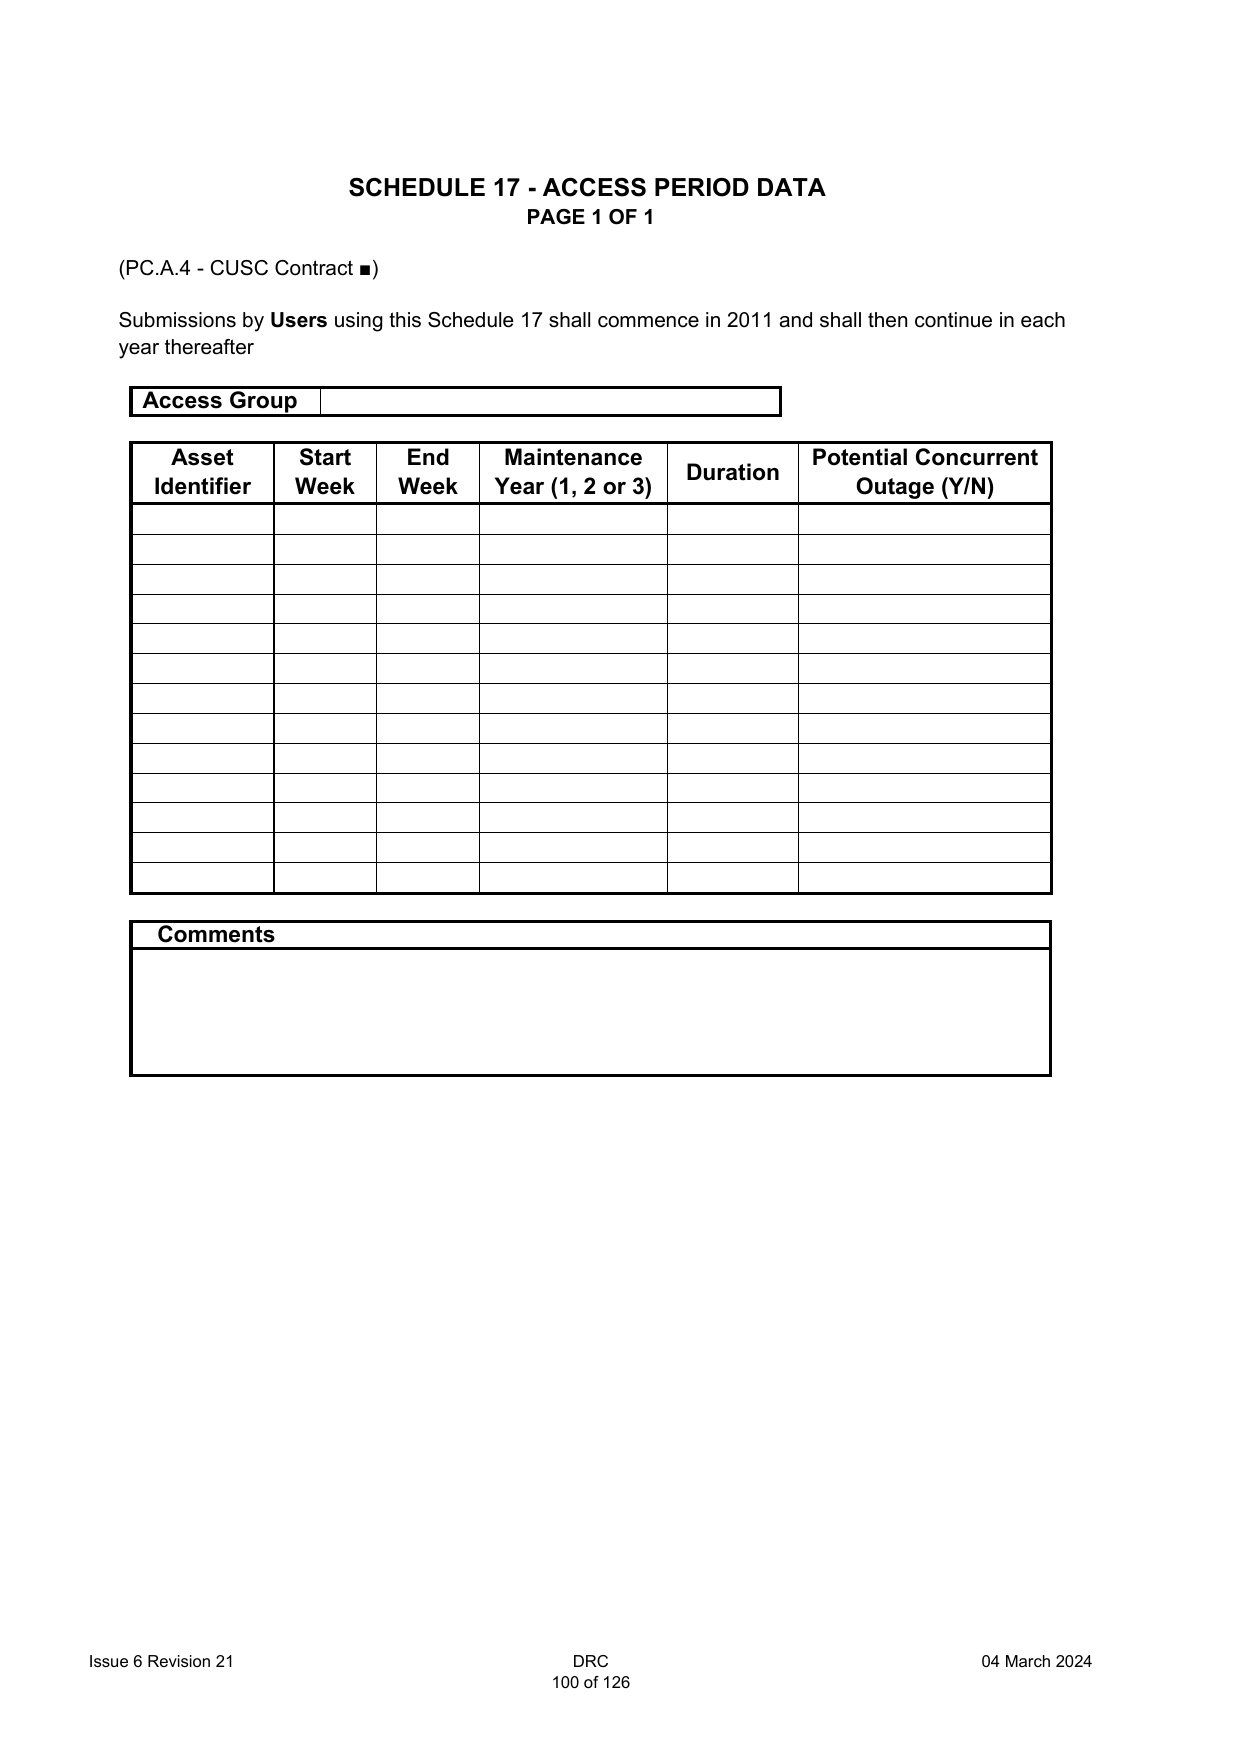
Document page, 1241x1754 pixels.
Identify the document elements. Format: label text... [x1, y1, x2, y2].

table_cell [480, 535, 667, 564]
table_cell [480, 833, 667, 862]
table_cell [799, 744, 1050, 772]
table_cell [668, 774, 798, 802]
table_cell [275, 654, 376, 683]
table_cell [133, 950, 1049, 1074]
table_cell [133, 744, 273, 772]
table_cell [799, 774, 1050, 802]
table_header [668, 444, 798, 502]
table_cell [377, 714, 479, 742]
text Submissions by Users using this Schedule 17 shall commence in 2011 and shall then continue in each year thereafter [118, 308, 1092, 358]
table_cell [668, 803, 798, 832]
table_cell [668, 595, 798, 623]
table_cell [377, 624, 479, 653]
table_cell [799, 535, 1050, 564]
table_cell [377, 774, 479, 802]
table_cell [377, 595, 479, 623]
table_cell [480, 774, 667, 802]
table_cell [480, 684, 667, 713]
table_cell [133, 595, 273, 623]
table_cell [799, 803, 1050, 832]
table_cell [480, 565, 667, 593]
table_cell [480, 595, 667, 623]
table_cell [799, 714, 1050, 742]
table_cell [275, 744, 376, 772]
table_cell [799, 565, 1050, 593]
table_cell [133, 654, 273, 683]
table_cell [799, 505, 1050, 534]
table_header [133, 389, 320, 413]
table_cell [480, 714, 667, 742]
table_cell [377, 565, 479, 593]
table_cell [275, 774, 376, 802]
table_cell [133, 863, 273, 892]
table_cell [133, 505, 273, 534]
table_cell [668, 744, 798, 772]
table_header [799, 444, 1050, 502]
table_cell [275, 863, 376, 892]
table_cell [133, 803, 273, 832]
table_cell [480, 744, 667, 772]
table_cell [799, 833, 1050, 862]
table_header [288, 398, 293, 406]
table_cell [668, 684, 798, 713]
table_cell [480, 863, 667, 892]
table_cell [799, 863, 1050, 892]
text SCHEDULE 17 - ACCESS PERIOD DATA [89, 173, 1092, 202]
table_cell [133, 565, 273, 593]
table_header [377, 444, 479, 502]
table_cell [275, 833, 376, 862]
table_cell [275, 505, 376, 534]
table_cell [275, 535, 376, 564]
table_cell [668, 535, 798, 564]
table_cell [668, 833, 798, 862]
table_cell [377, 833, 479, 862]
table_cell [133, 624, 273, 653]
text PAGE 1 OF 1 [89, 204, 1092, 228]
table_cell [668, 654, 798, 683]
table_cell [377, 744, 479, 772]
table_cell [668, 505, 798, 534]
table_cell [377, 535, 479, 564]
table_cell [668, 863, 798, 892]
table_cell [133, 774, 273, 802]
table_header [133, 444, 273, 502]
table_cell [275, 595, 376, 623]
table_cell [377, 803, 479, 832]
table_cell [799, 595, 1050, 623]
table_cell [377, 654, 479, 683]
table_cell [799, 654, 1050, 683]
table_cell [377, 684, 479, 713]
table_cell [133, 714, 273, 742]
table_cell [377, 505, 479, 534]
text (PC.A.4 - CUSC Contract ■) [118, 256, 1092, 279]
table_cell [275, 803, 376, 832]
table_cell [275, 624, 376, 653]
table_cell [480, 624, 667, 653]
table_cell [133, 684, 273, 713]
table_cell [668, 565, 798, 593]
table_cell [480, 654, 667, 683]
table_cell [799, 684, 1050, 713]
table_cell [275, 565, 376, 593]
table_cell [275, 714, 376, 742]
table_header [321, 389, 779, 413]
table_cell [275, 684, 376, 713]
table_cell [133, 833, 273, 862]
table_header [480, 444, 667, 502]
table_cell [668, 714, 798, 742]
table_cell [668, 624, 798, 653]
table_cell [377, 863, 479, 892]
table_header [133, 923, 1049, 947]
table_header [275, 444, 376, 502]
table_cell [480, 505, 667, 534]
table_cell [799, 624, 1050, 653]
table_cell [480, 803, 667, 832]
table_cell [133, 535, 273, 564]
